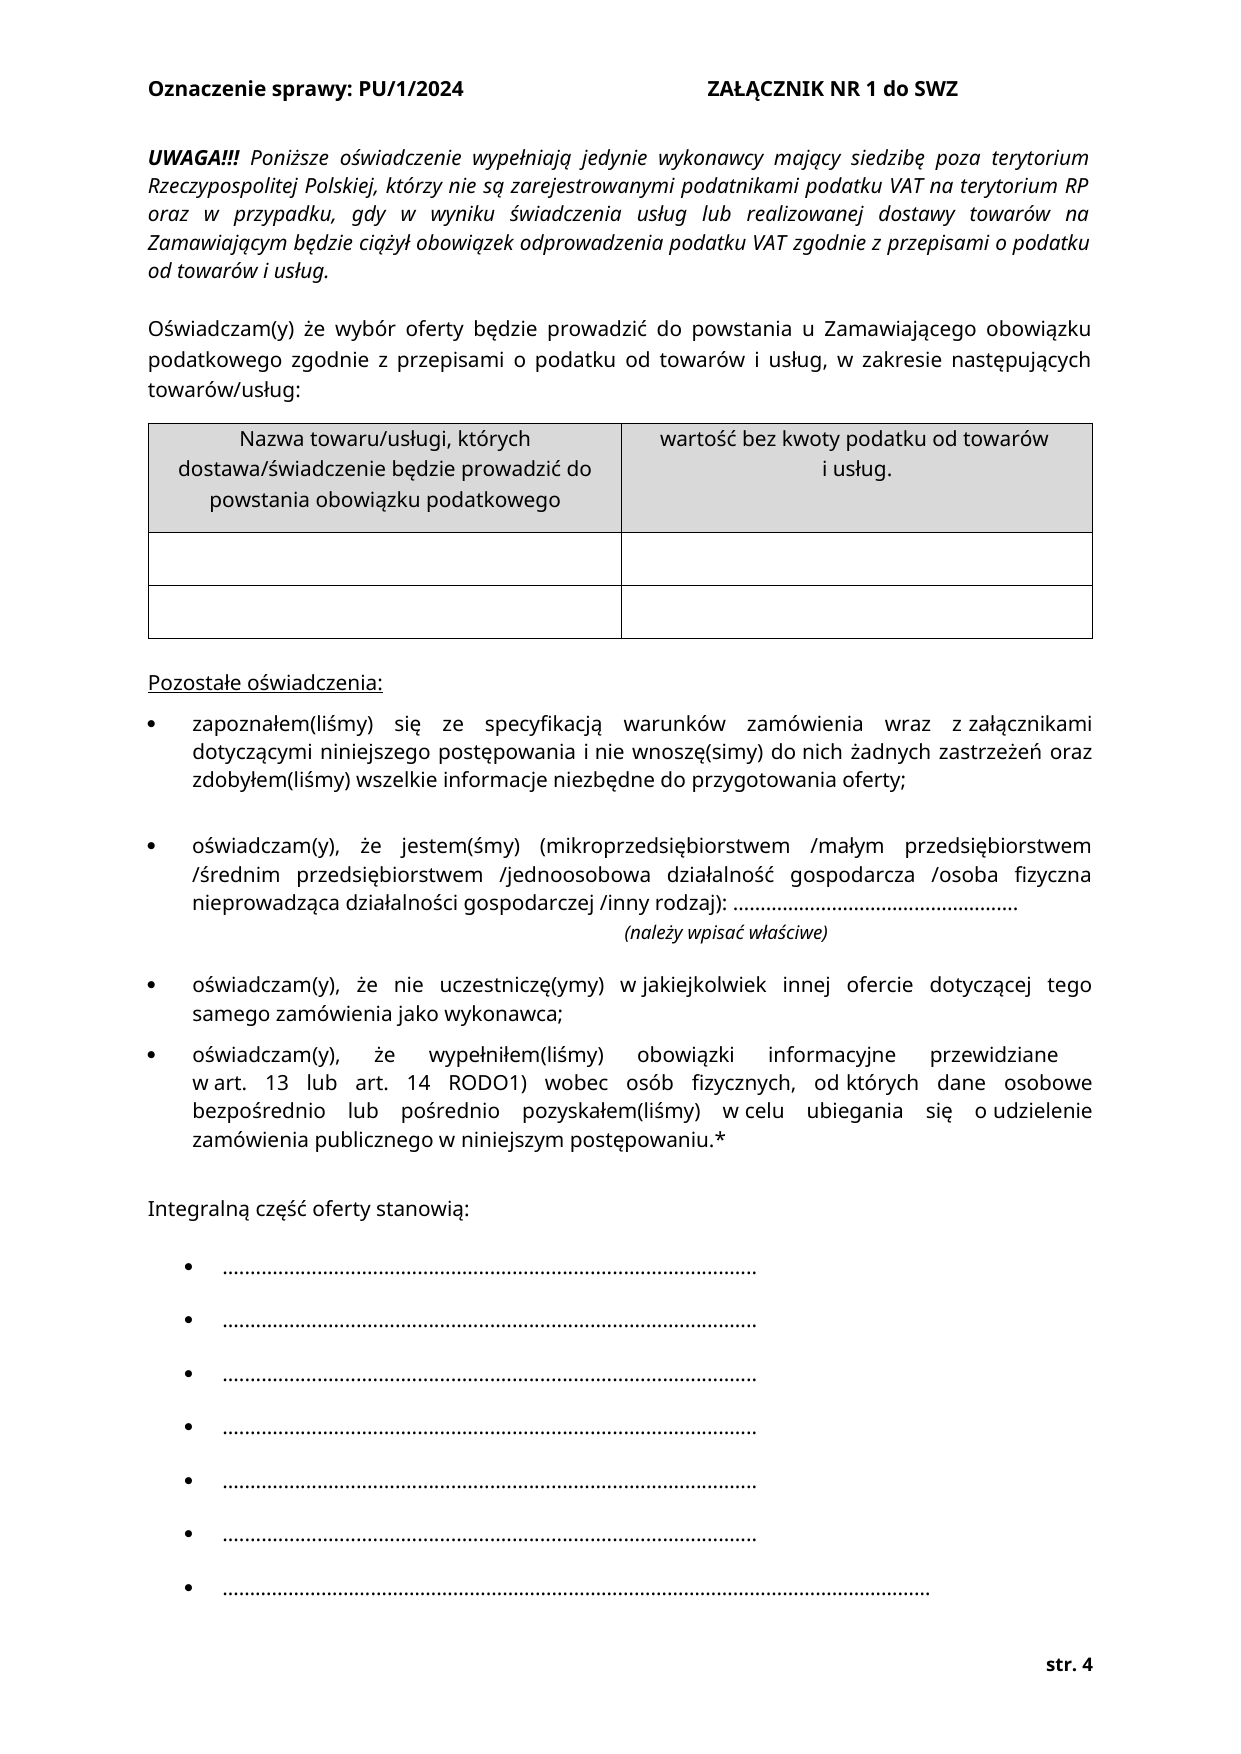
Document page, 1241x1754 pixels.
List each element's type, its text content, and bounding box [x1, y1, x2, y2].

table_cell [149, 586, 621, 638]
list ................................................................................................ [185, 1412, 1093, 1441]
text Integralną część oferty stanowią: [148, 1194, 1093, 1223]
list ................................................................................................ [185, 1359, 1093, 1387]
table_cell [622, 533, 1092, 585]
list oświadczam(y), że jestem(śmy) (mikroprzedsiębiorstwem /małym przedsiębiorstwem /średnim przedsiębiorstwem /jednoosobowa działalność gospodarcza /osoba fizyczna nieprowadząca działalności gospodarczej /inny rodzaj): ……………………………………………. [148, 832, 1093, 917]
text UWAGA!!! Poniższe oświadczenie wypełniają jedynie wykonawcy mający siedzibę poza terytorium Rzeczypospolitej Polskiej, którzy nie są zarejestrowanymi podatnikami podatku VAT na terytorium RP oraz w przypadku, gdy w wyniku świadczenia usług lub realizowanej dostawy towarów na Zamawiającym będzie ciążył obowiązek odprowadzenia podatku VAT zgodnie z przepisami o podatku od towarów i usług. [148, 143, 1093, 285]
list ................................................................................................ [185, 1466, 1093, 1494]
list ................................................................................................ [185, 1252, 1093, 1280]
list ................................................................................................ [185, 1519, 1093, 1548]
list ………………………………………………………………………………………………………………… [185, 1573, 1093, 1601]
table_header Nazwa towaru/usługi, których dostawa/świadczenie będzie prowadzić do powstania obowiązku podatkowego [149, 424, 621, 532]
list zapoznałem(liśmy) się ze specyfikacją warunków zamówienia wraz z załącznikami dotyczącymi niniejszego postępowania i nie wnoszę(simy) do nich żadnych zastrzeżeń oraz zdobyłem(liśmy) wszelkie informacje niezbędne do przygotowania oferty; [148, 709, 1093, 794]
list oświadczam(y), że wypełniłem(liśmy) obowiązki informacyjne przewidziane w art. 13 lub art. 14 RODO1) wobec osób fizycznych, od których dane osobowe bezpośrednio lub pośrednio pozyskałem(liśmy) w celu ubiegania się o udzielenie zamówienia publicznego w niniejszym postępowaniu.* [148, 1040, 1093, 1153]
text Pozostałe oświadczenia: [148, 639, 1093, 696]
table_header wartość bez kwoty podatku od towarów i usług. [622, 424, 1092, 532]
text Oświadczam(y) że wybór oferty będzie prowadzić do powstania u Zamawiającego obowiązku podatkowego zgodnie z przepisami o podatku od towarów i usług, w zakresie następujących towarów/usług: [148, 314, 1093, 404]
table_cell [149, 533, 621, 585]
list ................................................................................................ [185, 1305, 1093, 1334]
list oświadczam(y), że nie uczestniczę(ymy) w jakiejkolwiek innej ofercie dotyczącej tego samego zamówienia jako wykonawca; [148, 970, 1093, 1027]
text (należy wpisać właściwe) [148, 917, 1093, 945]
table_cell [622, 586, 1092, 638]
